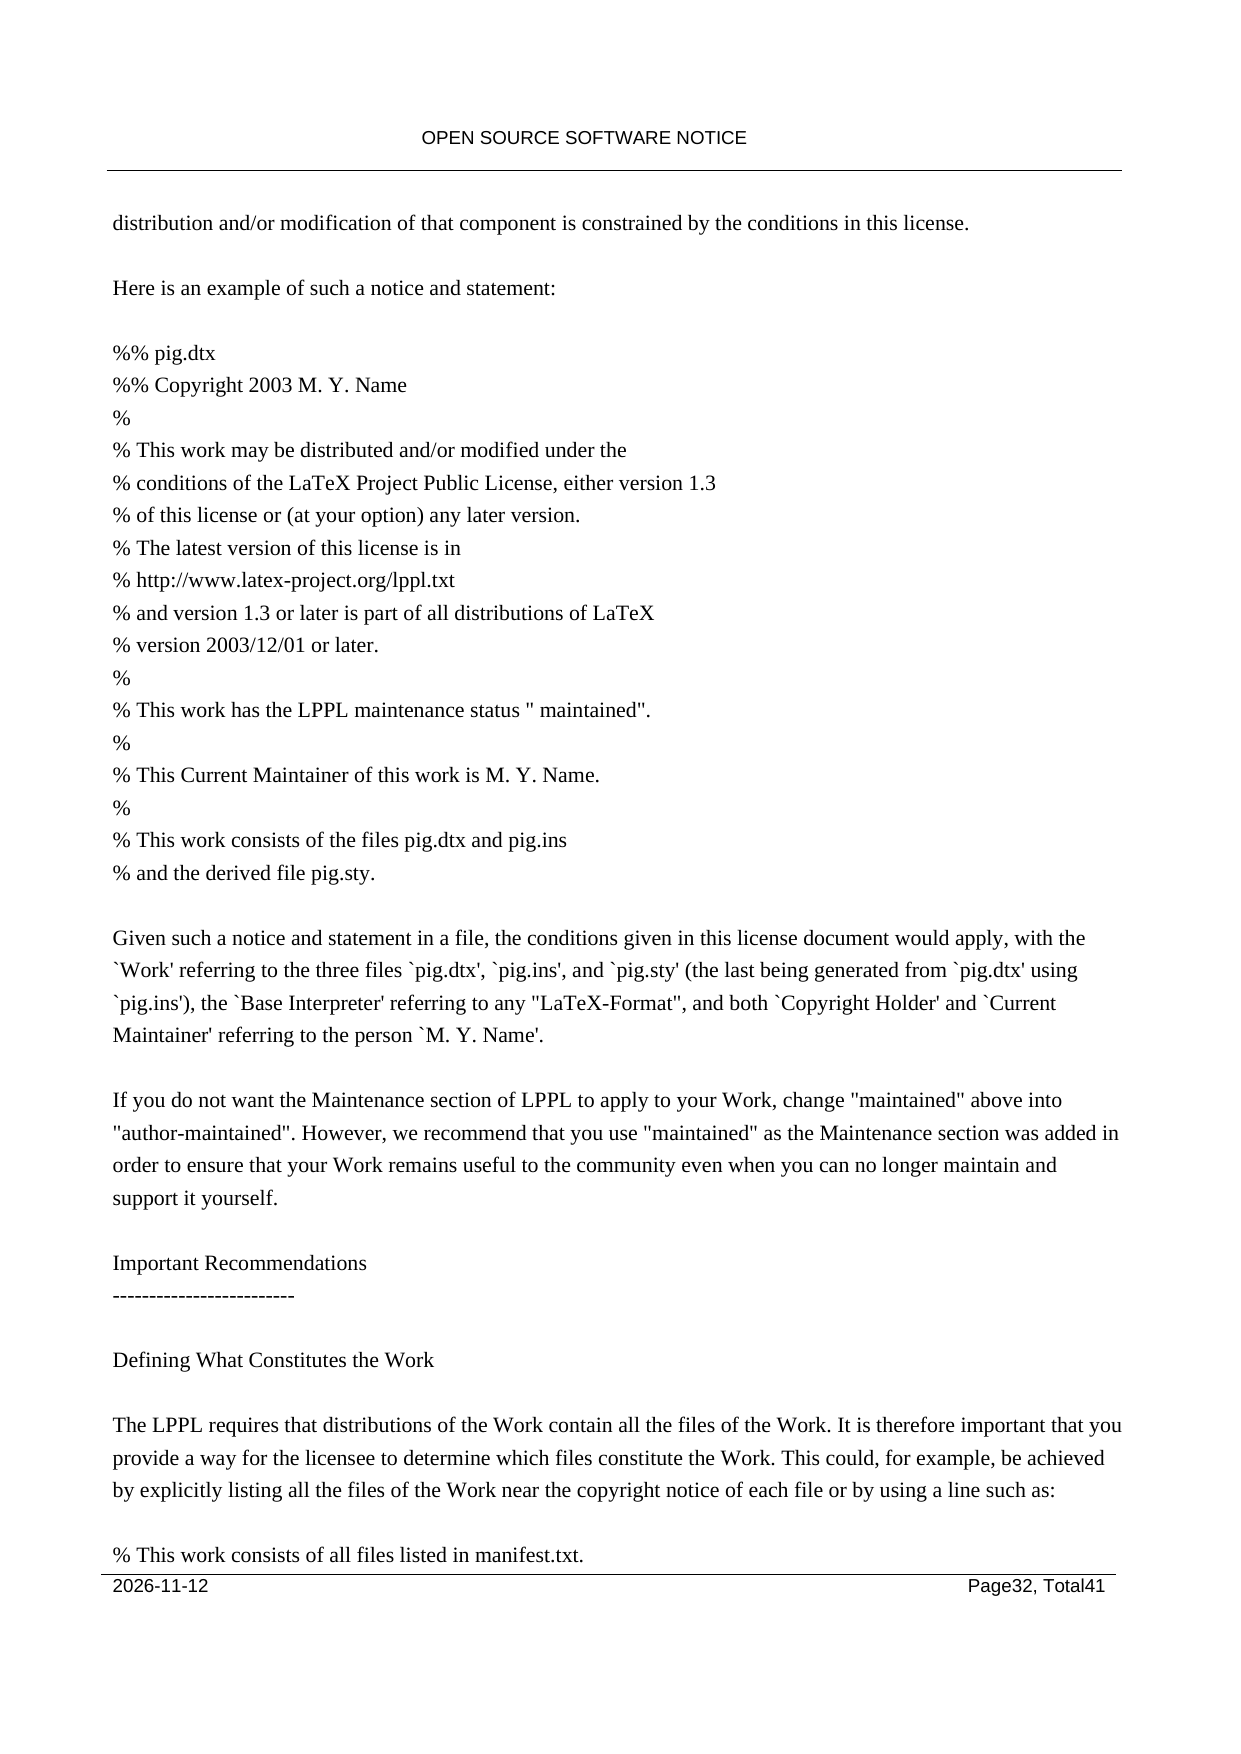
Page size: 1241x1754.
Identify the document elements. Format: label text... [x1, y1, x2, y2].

text Defining What Constitutes the Work [112, 1344, 1128, 1376]
text % This Current Maintainer of this work is M. Y. Name. [112, 759, 1128, 791]
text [112, 206, 1128, 239]
text % of this license or (at your option) any later version. [112, 499, 1128, 531]
text % version 2003/12/01 or later. [112, 629, 1128, 661]
text % [112, 791, 1128, 824]
text %% pig.dtx [112, 336, 1128, 369]
text % http://www.latex-project.org/lppl.txt [112, 564, 1128, 596]
text % [112, 726, 1128, 759]
text % This work may be distributed and/or modified under the [112, 434, 1128, 466]
text % and the derived file pig.sty. [112, 856, 1128, 889]
text ------------------------- [112, 1279, 1128, 1311]
text If you do not want the Maintenance section of LPPL to apply to your Work, change "maintained" above into "author-maintained". However, we recommend that you use "maintained" as the Maintenance section was added in order to ensure that your Work remains useful to the community even when you can no longer maintain and support it yourself. [112, 1084, 1128, 1214]
text % This work has the LPPL maintenance status " maintained". [112, 694, 1128, 726]
text % [112, 401, 1128, 434]
text The LPPL requires that distributions of the Work contain all the files of the Work. It is therefore important that you provide a way for the licensee to determine which files constitute the Work. This could, for example, be achieved by explicitly listing all the files of the Work near the copyright notice of each file or by using a line such as: [112, 1409, 1128, 1506]
text Here is an example of such a notice and statement: [112, 271, 1128, 304]
text % This work consists of the files pig.dtx and pig.ins [112, 824, 1128, 856]
text Given such a notice and statement in a file, the conditions given in this license document would apply, with the `Work' referring to the three files `pig.dtx', `pig.ins', and `pig.sty' (the last being generated from `pig.dtx' using `pig.ins'), the `Base Interpreter' referring to any "LaTeX-Format", and both `Copyright Holder' and `Current Maintainer' referring to the person `M. Y. Name'. [112, 921, 1128, 1051]
text % and version 1.3 or later is part of all distributions of LaTeX [112, 596, 1128, 629]
text %% Copyright 2003 M. Y. Name [112, 369, 1128, 401]
text % This work consists of all files listed in manifest.txt. [112, 1539, 1128, 1571]
text % The latest version of this license is in [112, 531, 1128, 564]
text Important Recommendations [112, 1246, 1128, 1279]
text % [112, 661, 1128, 694]
text % conditions of the LaTeX Project Public License, either version 1.3 [112, 466, 1128, 499]
